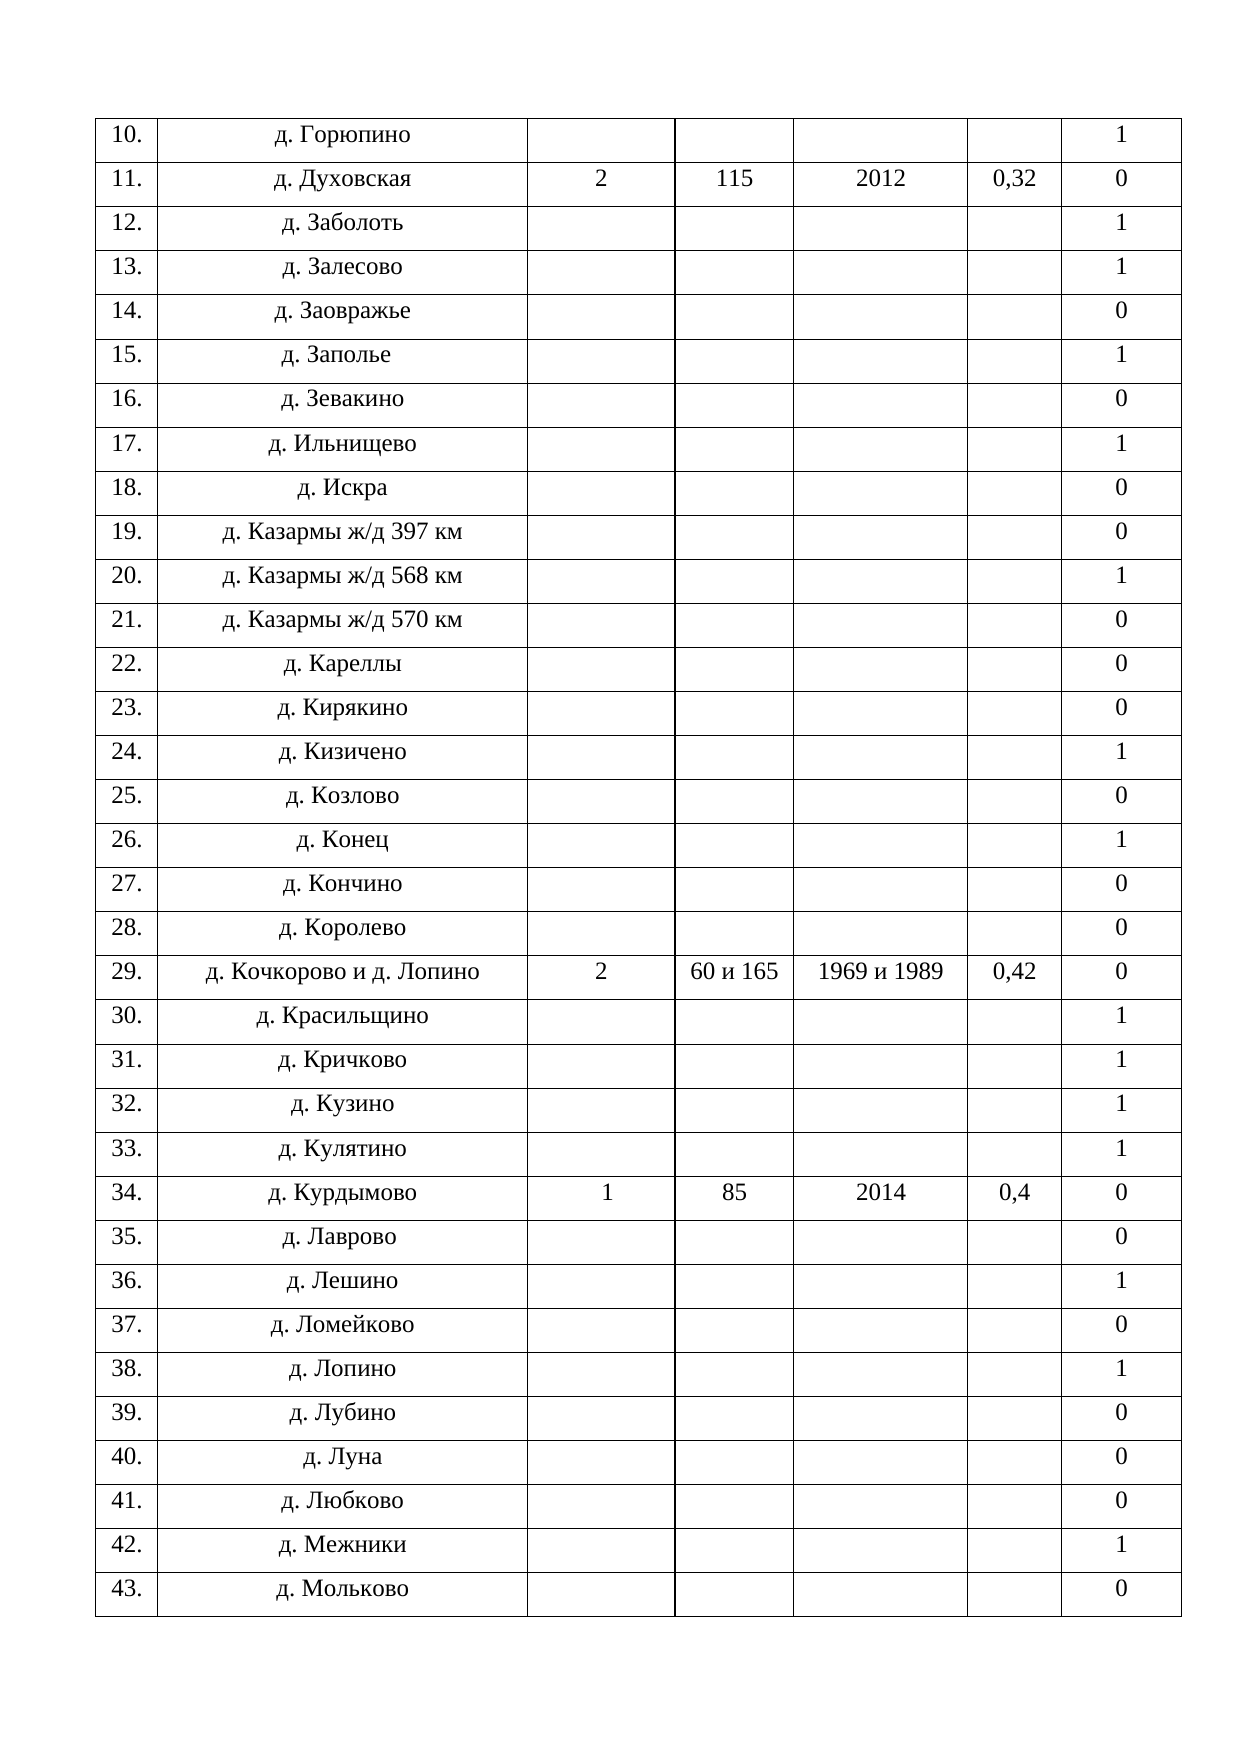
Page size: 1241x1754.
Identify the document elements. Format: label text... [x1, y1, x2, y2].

table_cell [676, 1353, 793, 1396]
table_cell [528, 1265, 674, 1308]
table_cell 17. [96, 428, 157, 471]
table_cell [968, 692, 1061, 735]
table_cell 0 [1062, 1221, 1181, 1264]
table_cell д. Красильщино [158, 1000, 527, 1043]
table_cell 0 [1062, 868, 1181, 911]
table_cell [794, 560, 967, 603]
table_cell [676, 1309, 793, 1352]
table_cell 41. [96, 1485, 157, 1528]
table_cell д. Казармы ж/д 397 км [158, 516, 527, 559]
table_cell [794, 736, 967, 779]
table_cell 29. [96, 956, 157, 999]
table_cell [794, 207, 967, 250]
table_cell [968, 251, 1061, 294]
table_cell [968, 1353, 1061, 1396]
table_cell 0 [1062, 1309, 1181, 1352]
table_cell [676, 604, 793, 647]
table_cell 33. [96, 1133, 157, 1176]
table_cell [676, 1089, 793, 1132]
table_cell [676, 692, 793, 735]
table_cell [676, 1265, 793, 1308]
table_cell [528, 1221, 674, 1264]
table_cell д. Межники [158, 1529, 527, 1572]
table_cell [794, 384, 967, 427]
table_cell 38. [96, 1353, 157, 1396]
table_cell 0 [1062, 648, 1181, 691]
table_cell [528, 1485, 674, 1528]
table_cell [968, 295, 1061, 338]
table_cell д. Кирякино [158, 692, 527, 735]
table_cell 1 [1062, 560, 1181, 603]
table_cell [676, 1045, 793, 1087]
table_cell 0,4 [968, 1177, 1061, 1220]
table_cell [528, 1309, 674, 1352]
table_cell [676, 736, 793, 779]
table_cell 0 [1062, 912, 1181, 955]
table_cell [676, 912, 793, 955]
table_cell [794, 1045, 967, 1087]
table_cell [968, 1045, 1061, 1087]
table_cell 21. [96, 604, 157, 647]
table_cell [528, 1573, 674, 1616]
table_cell [528, 692, 674, 735]
table_cell [794, 1133, 967, 1176]
table_cell [794, 604, 967, 647]
table_cell [968, 516, 1061, 559]
table_cell [676, 384, 793, 427]
table_cell 42. [96, 1529, 157, 1572]
table_cell [528, 1045, 674, 1087]
table_cell [528, 560, 674, 603]
table_cell 15. [96, 340, 157, 382]
table_cell 27. [96, 868, 157, 911]
table_cell [794, 1221, 967, 1264]
table_cell д. Кочкорово и д. Лопино [158, 956, 527, 999]
table_cell 1 [1062, 428, 1181, 471]
table_cell [676, 1441, 793, 1484]
table_cell [528, 340, 674, 382]
table_cell д. Искра [158, 472, 527, 515]
table_cell [676, 295, 793, 338]
table_cell [968, 119, 1061, 162]
table_cell д. Заполье [158, 340, 527, 382]
table_cell [528, 912, 674, 955]
table_cell 25. [96, 780, 157, 823]
table_cell 16. [96, 384, 157, 427]
table_cell [794, 340, 967, 382]
table_cell 0 [1062, 1397, 1181, 1440]
table_cell [968, 1265, 1061, 1308]
table_cell [676, 340, 793, 382]
table_cell д. Козлово [158, 780, 527, 823]
table_cell [794, 648, 967, 691]
table_cell д. Королево [158, 912, 527, 955]
table_cell 1 [1062, 1265, 1181, 1308]
table_cell [968, 207, 1061, 250]
table_cell 24. [96, 736, 157, 779]
table_cell 39. [96, 1397, 157, 1440]
table_cell [794, 1353, 967, 1396]
table_cell [676, 560, 793, 603]
table_cell 40. [96, 1441, 157, 1484]
table_cell д. Зевакино [158, 384, 527, 427]
table_cell [968, 736, 1061, 779]
table_cell [528, 1529, 674, 1572]
table_cell 2012 [794, 163, 967, 206]
table_cell 1 [1062, 736, 1181, 779]
table_cell [794, 1485, 967, 1528]
table_cell д. Кареллы [158, 648, 527, 691]
table_cell д. Заболоть [158, 207, 527, 250]
table_cell д. Луна [158, 1441, 527, 1484]
table_cell [528, 1397, 674, 1440]
table_cell 32. [96, 1089, 157, 1132]
table_cell 19. [96, 516, 157, 559]
table_cell [968, 1221, 1061, 1264]
table_cell [968, 340, 1061, 382]
table_cell [676, 428, 793, 471]
table_cell 0 [1062, 1441, 1181, 1484]
table_cell [528, 516, 674, 559]
table_cell [528, 1000, 674, 1043]
table_cell 1 [1062, 824, 1181, 867]
table_cell д. Кончино [158, 868, 527, 911]
table_cell 85 [676, 1177, 793, 1220]
table_cell д. Кузино [158, 1089, 527, 1132]
table_cell 14. [96, 295, 157, 338]
table_cell [676, 207, 793, 250]
table_cell [676, 119, 793, 162]
table_cell д. Ломейково [158, 1309, 527, 1352]
table_cell [528, 648, 674, 691]
table_cell 0 [1062, 516, 1181, 559]
table_cell 34. [96, 1177, 157, 1220]
table_cell 0 [1062, 1177, 1181, 1220]
table_cell [676, 1221, 793, 1264]
table_cell [528, 295, 674, 338]
table_cell [528, 824, 674, 867]
table_cell [968, 472, 1061, 515]
table_cell 0 [1062, 472, 1181, 515]
table_cell 10. [96, 119, 157, 162]
table_cell [794, 516, 967, 559]
table_cell 1 [1062, 1353, 1181, 1396]
table_cell 37. [96, 1309, 157, 1352]
table_cell [528, 251, 674, 294]
table_cell [676, 1000, 793, 1043]
table_cell [968, 604, 1061, 647]
table_cell [794, 1441, 967, 1484]
table_cell 36. [96, 1265, 157, 1308]
table_cell [968, 824, 1061, 867]
table_cell [794, 1089, 967, 1132]
table_cell 0 [1062, 956, 1181, 999]
table_cell 0 [1062, 163, 1181, 206]
table_cell 1 [1062, 1089, 1181, 1132]
table_cell д. Лешино [158, 1265, 527, 1308]
table_cell [528, 604, 674, 647]
table_cell 18. [96, 472, 157, 515]
table_cell [968, 1485, 1061, 1528]
table_cell [794, 692, 967, 735]
table_cell [968, 780, 1061, 823]
table_cell д. Залесово [158, 251, 527, 294]
table_cell 0 [1062, 692, 1181, 735]
table_cell д. Казармы ж/д 570 км [158, 604, 527, 647]
table_cell д. Кизичено [158, 736, 527, 779]
table_cell 1 [1062, 1529, 1181, 1572]
table_cell [528, 736, 674, 779]
table_cell 115 [676, 163, 793, 206]
table_cell 1 [1062, 207, 1181, 250]
table_cell д. Горюпино [158, 119, 527, 162]
table_cell [794, 824, 967, 867]
table_cell 2 [528, 163, 674, 206]
table_cell 22. [96, 648, 157, 691]
table_cell 0 [1062, 1573, 1181, 1616]
table_cell д. Конец [158, 824, 527, 867]
table_cell д. Лопино [158, 1353, 527, 1396]
table_cell [794, 1309, 967, 1352]
table_cell [968, 1397, 1061, 1440]
table_cell 12. [96, 207, 157, 250]
table_cell 1 [1062, 1045, 1181, 1087]
table_cell 1 [1062, 340, 1181, 382]
table_cell [968, 1000, 1061, 1043]
table_cell 1 [1062, 251, 1181, 294]
table_cell [794, 1265, 967, 1308]
table_cell 0 [1062, 604, 1181, 647]
table_cell [968, 912, 1061, 955]
table_cell [794, 1573, 967, 1616]
table_cell [968, 1309, 1061, 1352]
table_cell [528, 1353, 674, 1396]
table_cell 11. [96, 163, 157, 206]
table_cell [676, 1485, 793, 1528]
table_cell [968, 1529, 1061, 1572]
table_cell [676, 251, 793, 294]
table_cell 20. [96, 560, 157, 603]
table_cell д. Лубино [158, 1397, 527, 1440]
table_cell 0 [1062, 384, 1181, 427]
table_cell д. Курдымово [158, 1177, 527, 1220]
table_cell 0 [1062, 1485, 1181, 1528]
table_cell 60 и 165 [676, 956, 793, 999]
table_cell [794, 1397, 967, 1440]
table_cell [676, 1133, 793, 1176]
table_cell [794, 912, 967, 955]
table_cell [676, 780, 793, 823]
table_cell [794, 780, 967, 823]
table_cell д. Кричково [158, 1045, 527, 1087]
table_cell [528, 1089, 674, 1132]
table_cell [794, 251, 967, 294]
table_cell д. Кулятино [158, 1133, 527, 1176]
table_cell [528, 428, 674, 471]
table_cell 1 [528, 1177, 674, 1220]
table_cell [676, 824, 793, 867]
table_cell 0 [1062, 780, 1181, 823]
table_cell [794, 119, 967, 162]
table_cell [968, 1441, 1061, 1484]
table_cell 23. [96, 692, 157, 735]
table_cell [968, 384, 1061, 427]
table_cell [794, 428, 967, 471]
table_cell 2 [528, 956, 674, 999]
table_cell д. Духовская [158, 163, 527, 206]
table_cell [528, 780, 674, 823]
table_cell д. Ильнищево [158, 428, 527, 471]
table_cell д. Заовражье [158, 295, 527, 338]
table_cell 2014 [794, 1177, 967, 1220]
table_cell 30. [96, 1000, 157, 1043]
table_cell [968, 648, 1061, 691]
table_cell [794, 1529, 967, 1572]
table_cell 26. [96, 824, 157, 867]
table_cell д. Лаврово [158, 1221, 527, 1264]
table_cell [528, 1441, 674, 1484]
table_cell [794, 1000, 967, 1043]
table_cell [528, 384, 674, 427]
table_cell 13. [96, 251, 157, 294]
table_cell 1 [1062, 119, 1181, 162]
table_cell д. Мольково [158, 1573, 527, 1616]
table_cell 28. [96, 912, 157, 955]
table_cell д. Любково [158, 1485, 527, 1528]
table_cell 0,32 [968, 163, 1061, 206]
table_cell [968, 1133, 1061, 1176]
table_cell 1 [1062, 1133, 1181, 1176]
table_cell [968, 1089, 1061, 1132]
table_cell 0,42 [968, 956, 1061, 999]
table_cell [794, 868, 967, 911]
table_cell [676, 1397, 793, 1440]
table_cell [528, 207, 674, 250]
table_cell [794, 472, 967, 515]
table_cell [676, 648, 793, 691]
table_cell 1969 и 1989 [794, 956, 967, 999]
table_cell [528, 472, 674, 515]
table_cell [676, 516, 793, 559]
table_cell [968, 428, 1061, 471]
table_cell [676, 472, 793, 515]
table_cell 0 [1062, 295, 1181, 338]
table_cell [968, 868, 1061, 911]
table_cell д. Казармы ж/д 568 км [158, 560, 527, 603]
table_cell [528, 868, 674, 911]
table_cell 1 [1062, 1000, 1181, 1043]
table_cell [528, 1133, 674, 1176]
table_cell [528, 119, 674, 162]
table_cell [676, 1573, 793, 1616]
table_cell [968, 1573, 1061, 1616]
table_cell [676, 1529, 793, 1572]
table_cell [794, 295, 967, 338]
table_cell 35. [96, 1221, 157, 1264]
table_cell 31. [96, 1045, 157, 1087]
table_cell [968, 560, 1061, 603]
table_cell [676, 868, 793, 911]
table_cell 43. [96, 1573, 157, 1616]
